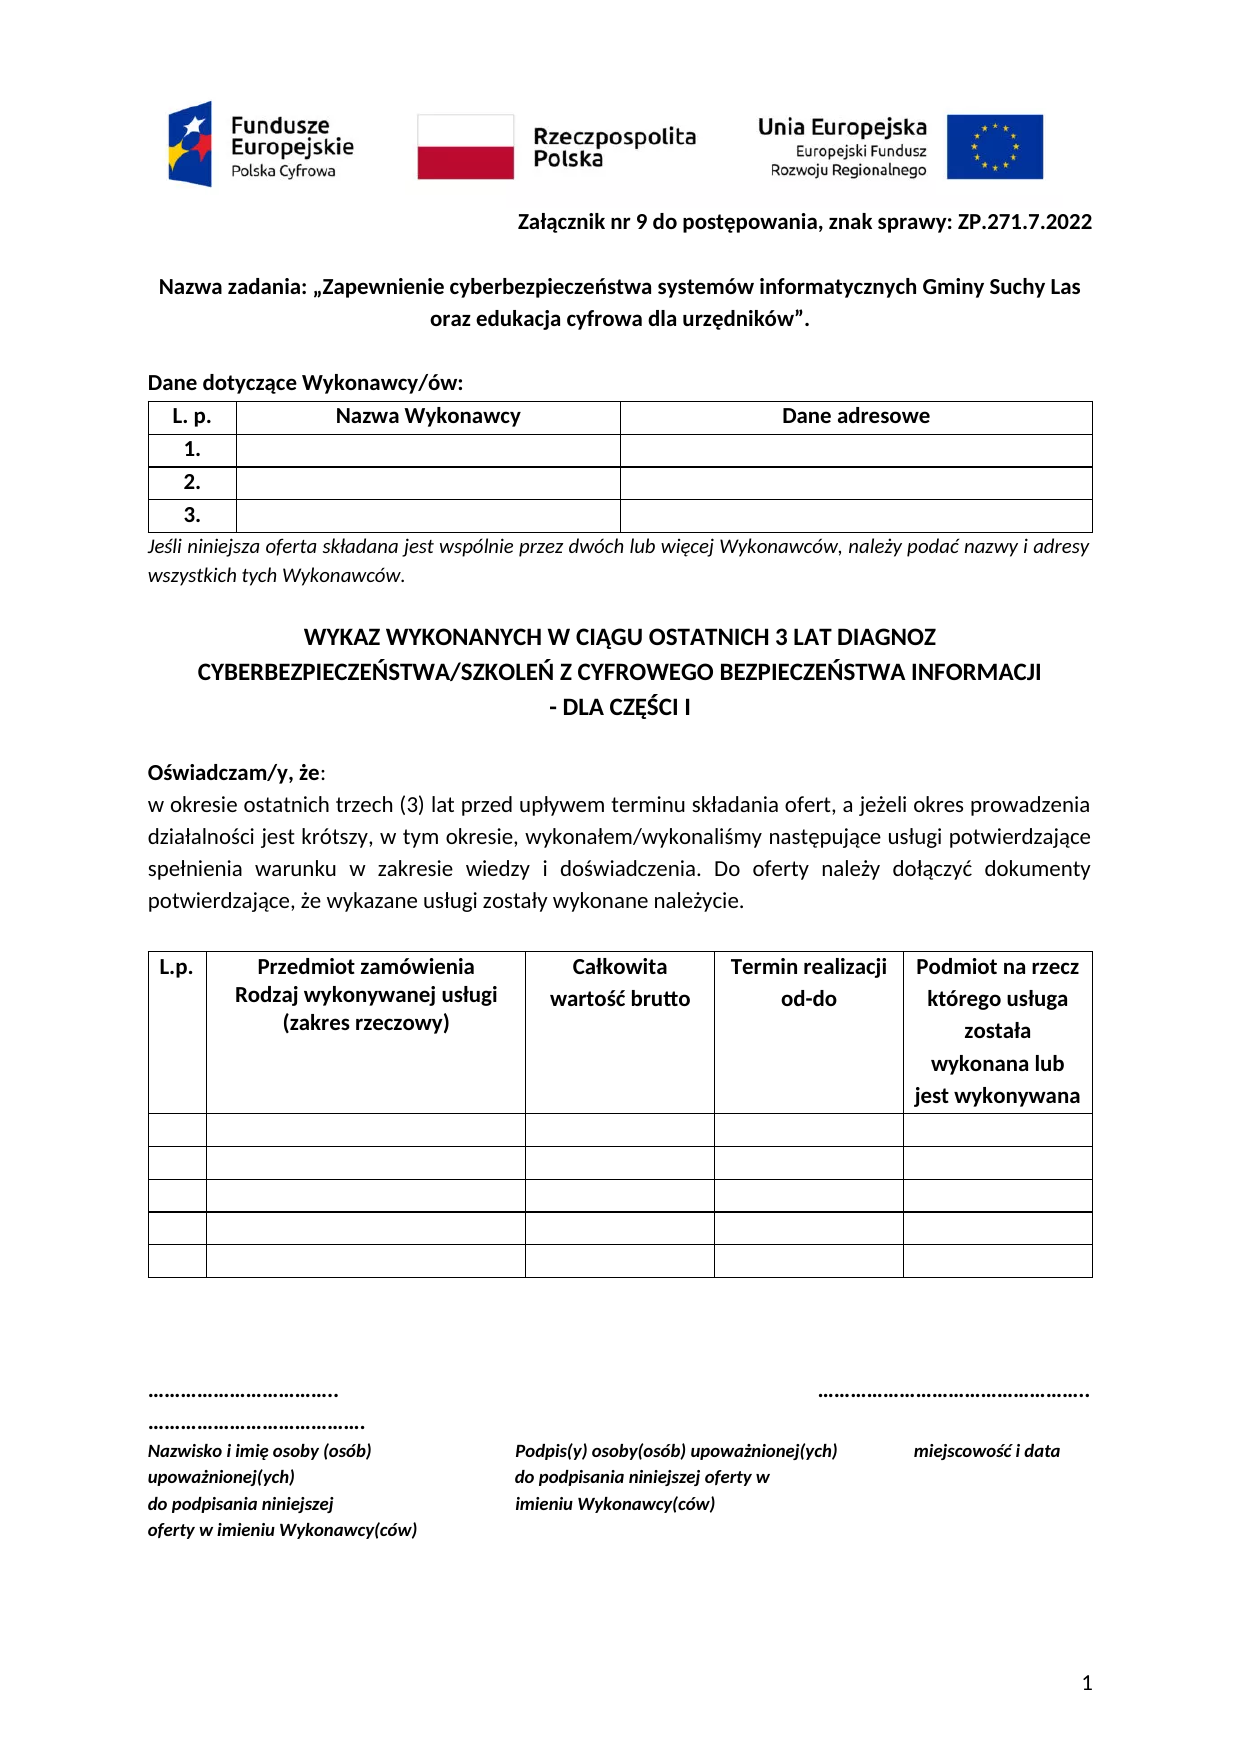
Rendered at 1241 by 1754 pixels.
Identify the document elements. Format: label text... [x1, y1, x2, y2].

table_cell [904, 1245, 1092, 1277]
table_cell [621, 500, 1092, 532]
table_cell [526, 1147, 714, 1178]
table_cell [526, 1114, 714, 1146]
table_header Przedmiot zamówienia Rodzaj wykonywanej usługi (zakres rzeczowy) [207, 952, 525, 1113]
table_cell [904, 1213, 1092, 1244]
table_cell [715, 1180, 903, 1211]
table_cell [237, 468, 620, 499]
table_cell [149, 1180, 206, 1211]
table_cell [207, 1245, 525, 1277]
text w okresie ostatnich trzech (3) lat przed upływem terminu składania ofert, a jeżeli okres prowadzenia działalności jest krótszy, w tym okresie, wykonałem/wykonaliśmy następujące usługi potwierdzające spełnienia warunku w zakresie wiedzy i doświadczenia. Do oferty należy dołączyć dokumenty potwierdzające, że wykazane usługi zostały wykonane należycie. [148, 790, 1093, 915]
table_cell [715, 1213, 903, 1244]
table_cell [149, 1147, 206, 1178]
table_cell 2. [149, 468, 236, 499]
table_header Całkowita wartość brutto [526, 952, 714, 1113]
table_cell [207, 1180, 525, 1211]
table_header Nazwa Wykonawcy [237, 402, 620, 433]
table_cell [149, 1213, 206, 1244]
table_cell 3. [149, 500, 236, 532]
table_header L.p. [149, 952, 206, 1113]
table_cell [904, 1180, 1092, 1211]
table_header Dane adresowe [621, 402, 1092, 433]
table_cell 1. [149, 435, 236, 466]
table_cell [237, 435, 620, 466]
text Nazwa zadania: „Zapewnienie cyberbezpieczeństwa systemów informatycznych Gminy Suchy Las oraz edukacja cyfrowa dla urzędników”. [148, 272, 1093, 332]
table_cell [526, 1180, 714, 1211]
text Nazwisko i imię osoby (osób) Podpis(y) osoby(osób) upoważnionej(ych) miejscowość i data [148, 1439, 1093, 1462]
table_cell [904, 1147, 1092, 1178]
table_cell [621, 468, 1092, 499]
text - DLA CZĘŚCI I [148, 691, 1093, 721]
text upoważnionej(ych) do podpisania niniejszej oferty w [148, 1466, 1093, 1488]
text do podpisania niniejszej imieniu Wykonawcy(ców) [148, 1492, 1093, 1515]
text WYKAZ WYKONANYCH W CIĄGU OSTATNICH 3 LAT DIAGNOZ CYBERBEZPIECZEŃSTWA/SZKOLEŃ Z CYFROWEGO BEZPIECZEŃSTWA INFORMACJI [148, 621, 1093, 686]
text Jeśli niniejsza oferta składana jest wspólnie przez dwóch lub więcej Wykonawców, należy podać nazwy i adresy wszystkich tych Wykonawców. [148, 533, 1093, 588]
picture [147, 79, 1064, 208]
table_header L. p. [149, 402, 236, 433]
table_cell [149, 1114, 206, 1146]
table_cell [715, 1114, 903, 1146]
table_cell [237, 500, 620, 532]
table_cell [526, 1245, 714, 1277]
text Oświadczam/y, że: [148, 758, 1093, 786]
table_cell [207, 1147, 525, 1178]
table_cell [621, 435, 1092, 466]
table_cell [526, 1213, 714, 1244]
text …………………………….. ………………………………………….. …………………………………. [148, 1375, 1093, 1435]
table_header Podmiot na rzecz którego usługa została wykonana lub jest wykonywana [904, 952, 1092, 1113]
text Załącznik nr 9 do postępowania, znak sprawy: ZP.271.7.2022 [148, 207, 1093, 235]
table_cell [149, 1245, 206, 1277]
table_header Termin realizacji od-do [715, 952, 903, 1113]
table_cell [715, 1245, 903, 1277]
table_cell [904, 1114, 1092, 1146]
text Dane dotyczące Wykonawcy/ów: [148, 368, 1093, 396]
table_cell [207, 1114, 525, 1146]
text oferty w imieniu Wykonawcy(ców) [148, 1518, 1093, 1541]
table_cell [207, 1213, 525, 1244]
table_cell [715, 1147, 903, 1178]
